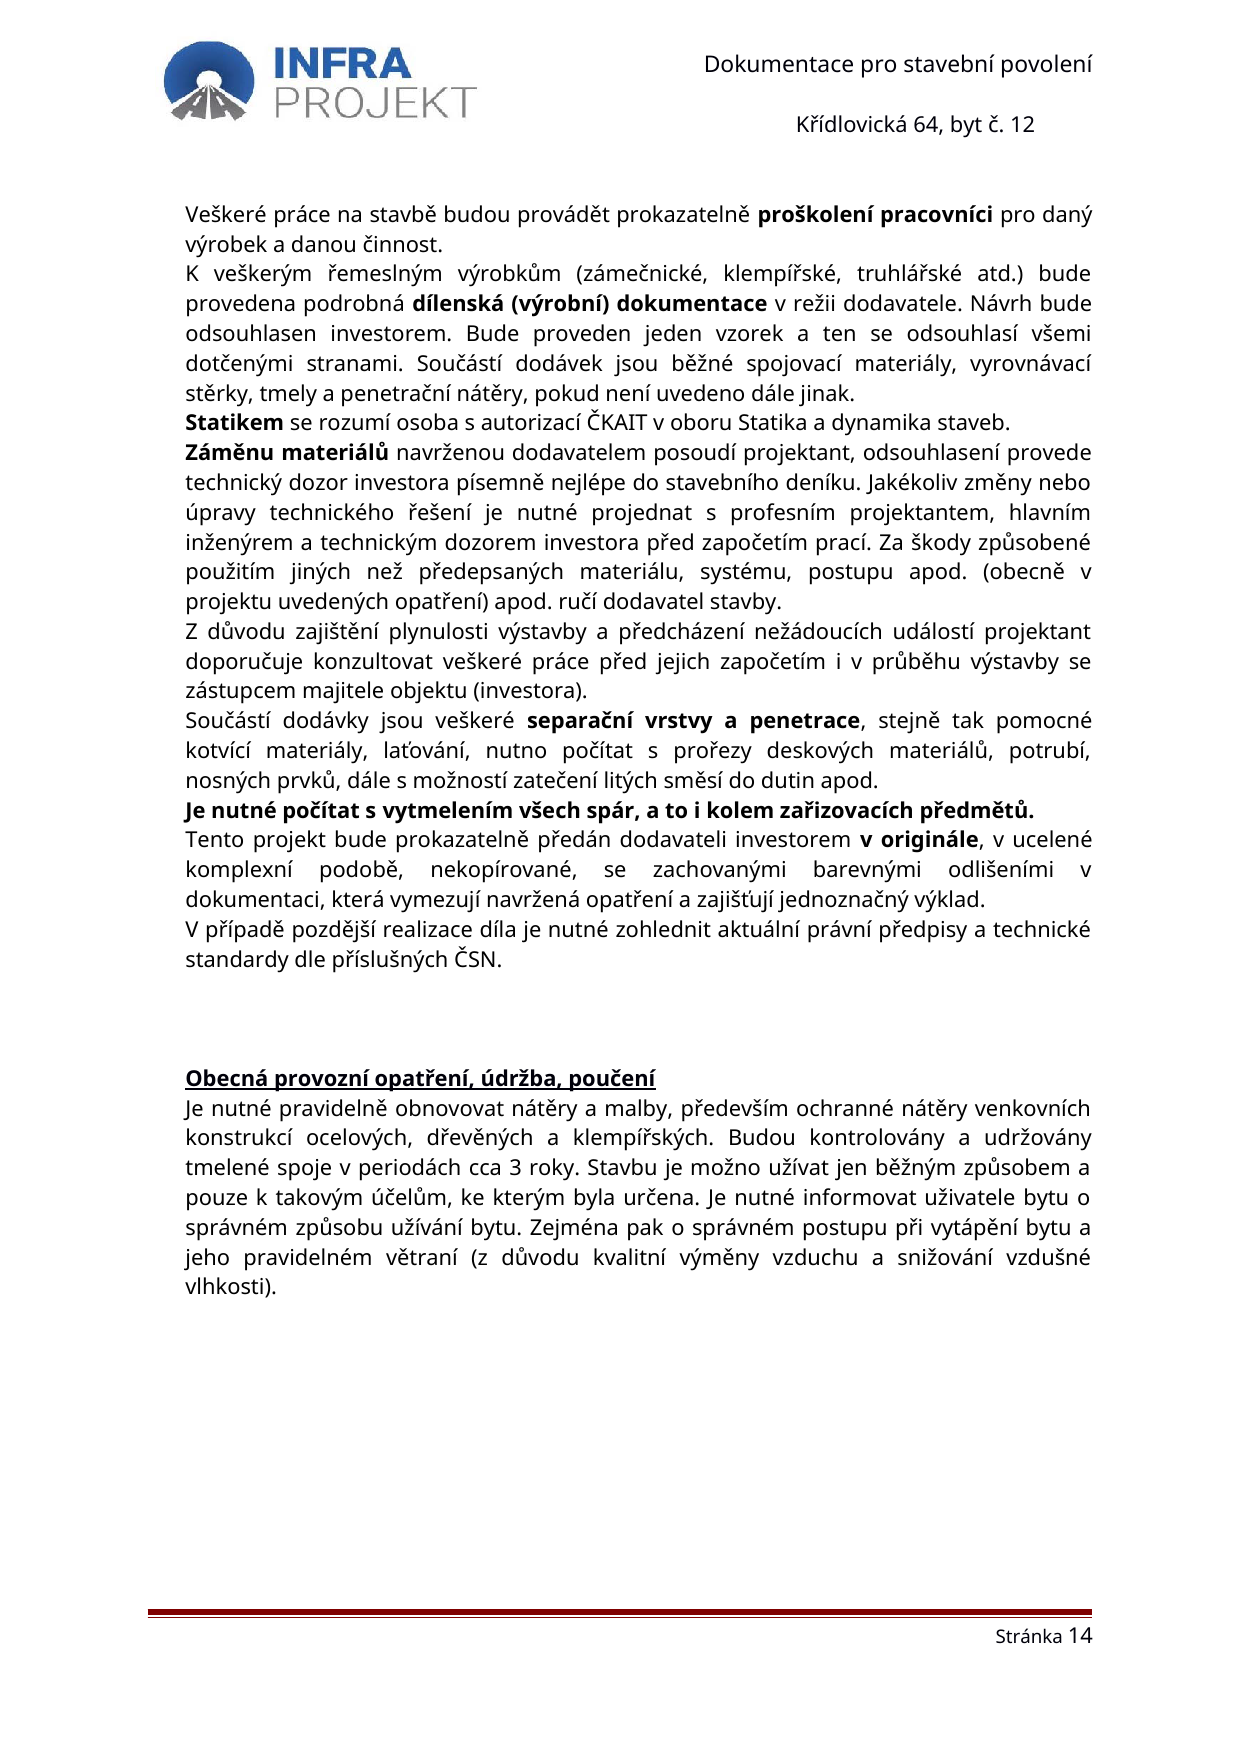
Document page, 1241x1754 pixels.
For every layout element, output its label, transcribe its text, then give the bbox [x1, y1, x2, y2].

text Z důvodu zajištění plynulosti výstavby a předcházení nežádoucích událostí projektant doporučuje konzultovat veškeré práce před jejich započetím i v průběhu výstavby se zástupcem majitele objektu (investora). [185, 616, 1092, 705]
text Obecná provozní opatření, údržba, poučení [185, 1063, 1092, 1093]
text K veškerým řemeslným výrobkům (zámečnické, klempířské, truhlářské atd.) bude provedena podrobná dílenská (výrobní) dokumentace v režii dodavatele. Návrh bude odsouhlasen investorem. Bude proveden jeden vzorek a ten se odsouhlasí všemi dotčenými stranami. Součástí dodávek jsou běžné spojovací materiály, vyrovnávací stěrky, tmely a penetrační nátěry, pokud není uvedeno dále jinak. [185, 258, 1092, 407]
text Veškeré práce na stavbě budou provádět prokazatelně proškolení pracovníci pro daný výrobek a danou činnost. [185, 199, 1092, 258]
text Statikem se rozumí osoba s autorizací ČKAIT v oboru Statika a dynamika staveb. [185, 407, 1092, 437]
text Součástí dodávky jsou veškeré separační vrstvy a penetrace, stejně tak pomocné kotvící materiály, laťování, nutno počítat s prořezy deskových materiálů, potrubí, nosných prvků, dále s možností zatečení litých směsí do dutin apod. [185, 705, 1092, 795]
text Tento projekt bude prokazatelně předán dodavateli investorem v originále, v ucelené komplexní podobě, nekopírované, se zachovanými barevnými odlišeními v dokumentaci, která vymezují navržená opatření a zajišťují jednoznačný výklad. [185, 824, 1092, 914]
text Záměnu materiálů navrženou dodavatelem posoudí projektant, odsouhlasení provede technický dozor investora písemně nejlépe do stavebního deníku. Jakékoliv změny nebo úpravy technického řešení je nutné projednat s profesním projektantem, hlavním inženýrem a technickým dozorem investora před započetím prací. Za škody způsobené použitím jiných než předepsaných materiálu, systému, postupu apod. (obecně v projektu uvedených opatření) apod. ručí dodavatel stavby. [185, 437, 1092, 616]
text V případě pozdější realizace díla je nutné zohlednit aktuální právní předpisy a technické standardy dle příslušných ČSN. [185, 914, 1092, 973]
text Je nutné pravidelně obnovovat nátěry a malby, především ochranné nátěry venkovních konstrukcí ocelových, dřevěných a klempířských. Budou kontrolovány a udržovány tmelené spoje v periodách cca 3 roky. Stavbu je možno užívat jen běžným způsobem a pouze k takovým účelům, ke kterým byla určena. Je nutné informovat uživatele bytu o správném způsobu užívání bytu. Zejména pak o správném postupu při vytápění bytu a jeho pravidelném větraní (z důvodu kvalitní výměny vzduchu a snižování vzdušné vlhkosti). [185, 1093, 1092, 1301]
text Je nutné počítat s vytmelením všech spár, a to i kolem zařizovacích předmětů. [185, 795, 1092, 824]
